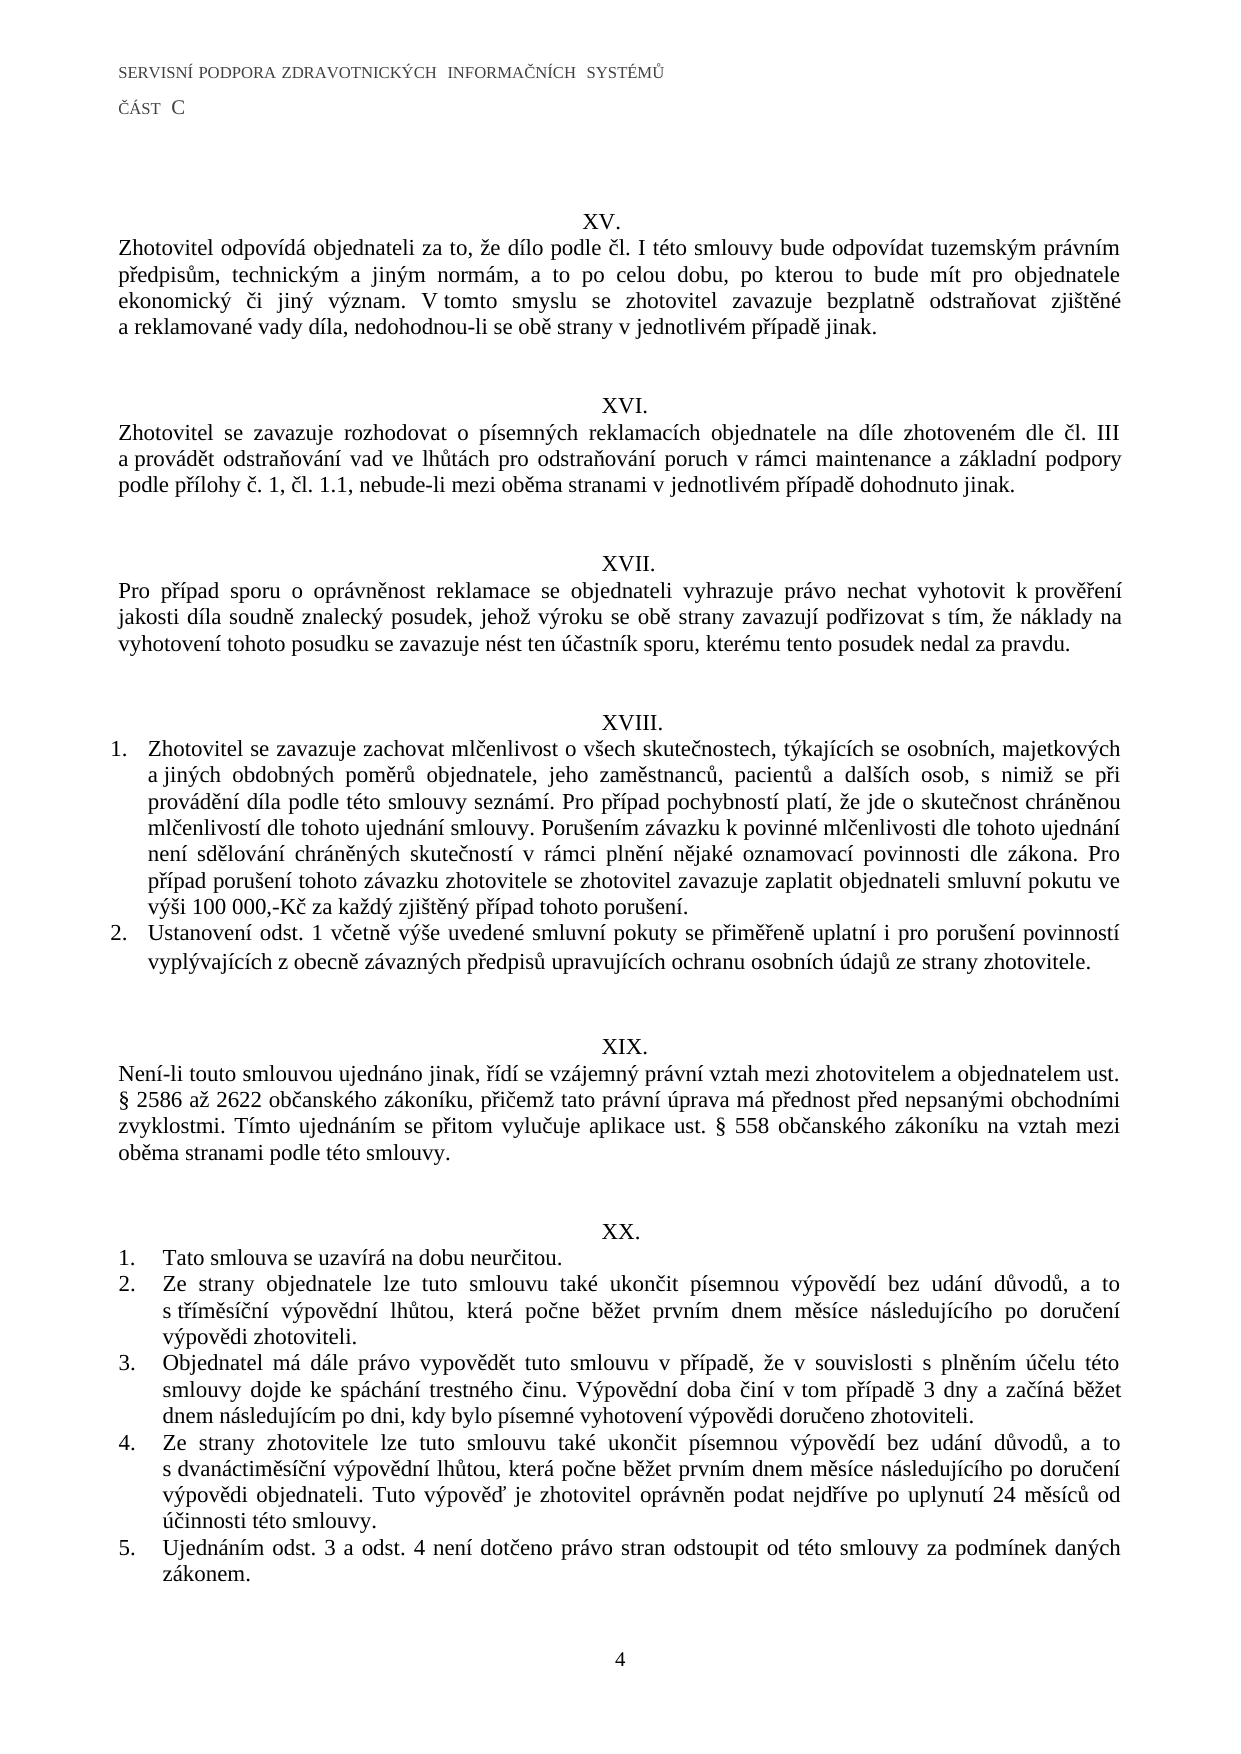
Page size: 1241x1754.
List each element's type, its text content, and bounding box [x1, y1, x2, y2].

text Pro případ sporu o oprávněnost reklamace se objednateli vyhrazuje právo nechat vyhotovit k prověření jakosti díla soudně znalecký posudek, jehož výroku se obě strany zavazují podřizovat s tím, že náklady na vyhotovení tohoto posudku se zavazuje nést ten účastník sporu, kterému tento posudek nedal za pravdu. [118, 577, 1122, 656]
list Zhotovitel odpovídá objednateli za to, že dílo podle čl. I této smlouvy bude odpovídat tuzemským právním předpisům, technickým a jiným normám, a to po celou dobu, po kterou to bude mít pro objednatele ekonomický či jiný význam. V tomto smyslu se zhotovitel zavazuje bezplatně odstraňovat zjištěné a reklamované vady díla, nedohodnou-li se obě strany v jednotlivém případě jinak. [118, 234, 1122, 340]
list Tato smlouva se uzavírá na dobu neurčitou. [118, 1244, 1122, 1270]
list Není-li touto smlouvou ujednáno jinak, řídí se vzájemný právní vztah mezi zhotovitelem a objednatelem ust. § 2586 až 2622 občanského zákoníku, přičemž tato právní úprava má přednost před nepsanými obchodními zvyklostmi. Tímto ujednáním se přitom vylučuje aplikace ust. § 558 občanského zákoníku na vztah mezi oběma stranami podle této smlouvy. [118, 1059, 1122, 1165]
list Ze strany objednatele lze tuto smlouvu také ukončit písemnou výpovědí bez udání důvodů, a to s tříměsíční výpovědní lhůtou, která počne běžet prvním dnem měsíce následujícího po doručení výpovědi zhotoviteli. [118, 1270, 1122, 1349]
list Zhotovitel se zavazuje zachovat mlčenlivost o všech skutečnostech, týkajících se osobních, majetkových a jiných obdobných poměrů objednatele, jeho zaměstnanců, pacientů a dalších osob, s nimiž se při provádění díla podle této smlouvy seznámí. Pro případ pochybností platí, že jde o skutečnost chráněnou mlčenlivostí dle tohoto ujednání smlouvy. Porušením závazku k povinné mlčenlivosti dle tohoto ujednání není sdělování chráněných skutečností v rámci plnění nějaké oznamovací povinnosti dle zákona. Pro případ porušení tohoto závazku zhotovitele se zhotovitel zavazuje zaplatit objednateli smluvní pokutu ve výši 100 000,-Kč za každý zjištěný případ tohoto porušení. [110, 735, 1122, 919]
list Ze strany zhotovitele lze tuto smlouvu také ukončit písemnou výpovědí bez udání důvodů, a to s dvanáctiměsíční výpovědní lhůtou, která počne běžet prvním dnem měsíce následujícího po doručení výpovědi objednateli. Tuto výpověď je zhotovitel oprávněn podat nejdříve po uplynutí 24 měsíců od účinnosti této smlouvy. [118, 1428, 1122, 1534]
list Zhotovitel se zavazuje rozhodovat o písemných reklamacích objednatele na díle zhotoveném dle čl. III a provádět odstraňování vad ve lhůtách pro odstraňování poruch v rámci maintenance a základní podpory podle přílohy č. 1, čl. 1.1, nebude-li mezi oběma stranami v jednotlivém případě dohodnuto jinak. [118, 419, 1122, 498]
list Ustanovení odst. 1 včetně výše uvedené smluvní pokuty se přiměřeně uplatní i pro porušení povinností vyplývajících z obecně závazných předpisů upravujících ochranu osobních údajů ze strany zhotovitele. [110, 919, 1122, 974]
list Objednatel má dále právo vypovědět tuto smlouvu v případě, že v souvislosti s plněním účelu této smlouvy dojde ke spáchání trestného činu. Výpovědní doba činí v tom případě 3 dny a začíná běžet dnem následujícím po dni, kdy bylo písemné vyhotovení výpovědi doručeno zhotoviteli. [118, 1349, 1122, 1428]
list Ujednáním odst. 3 a odst. 4 není dotčeno právo stran odstoupit od této smlouvy za podmínek daných zákonem. [118, 1534, 1122, 1587]
